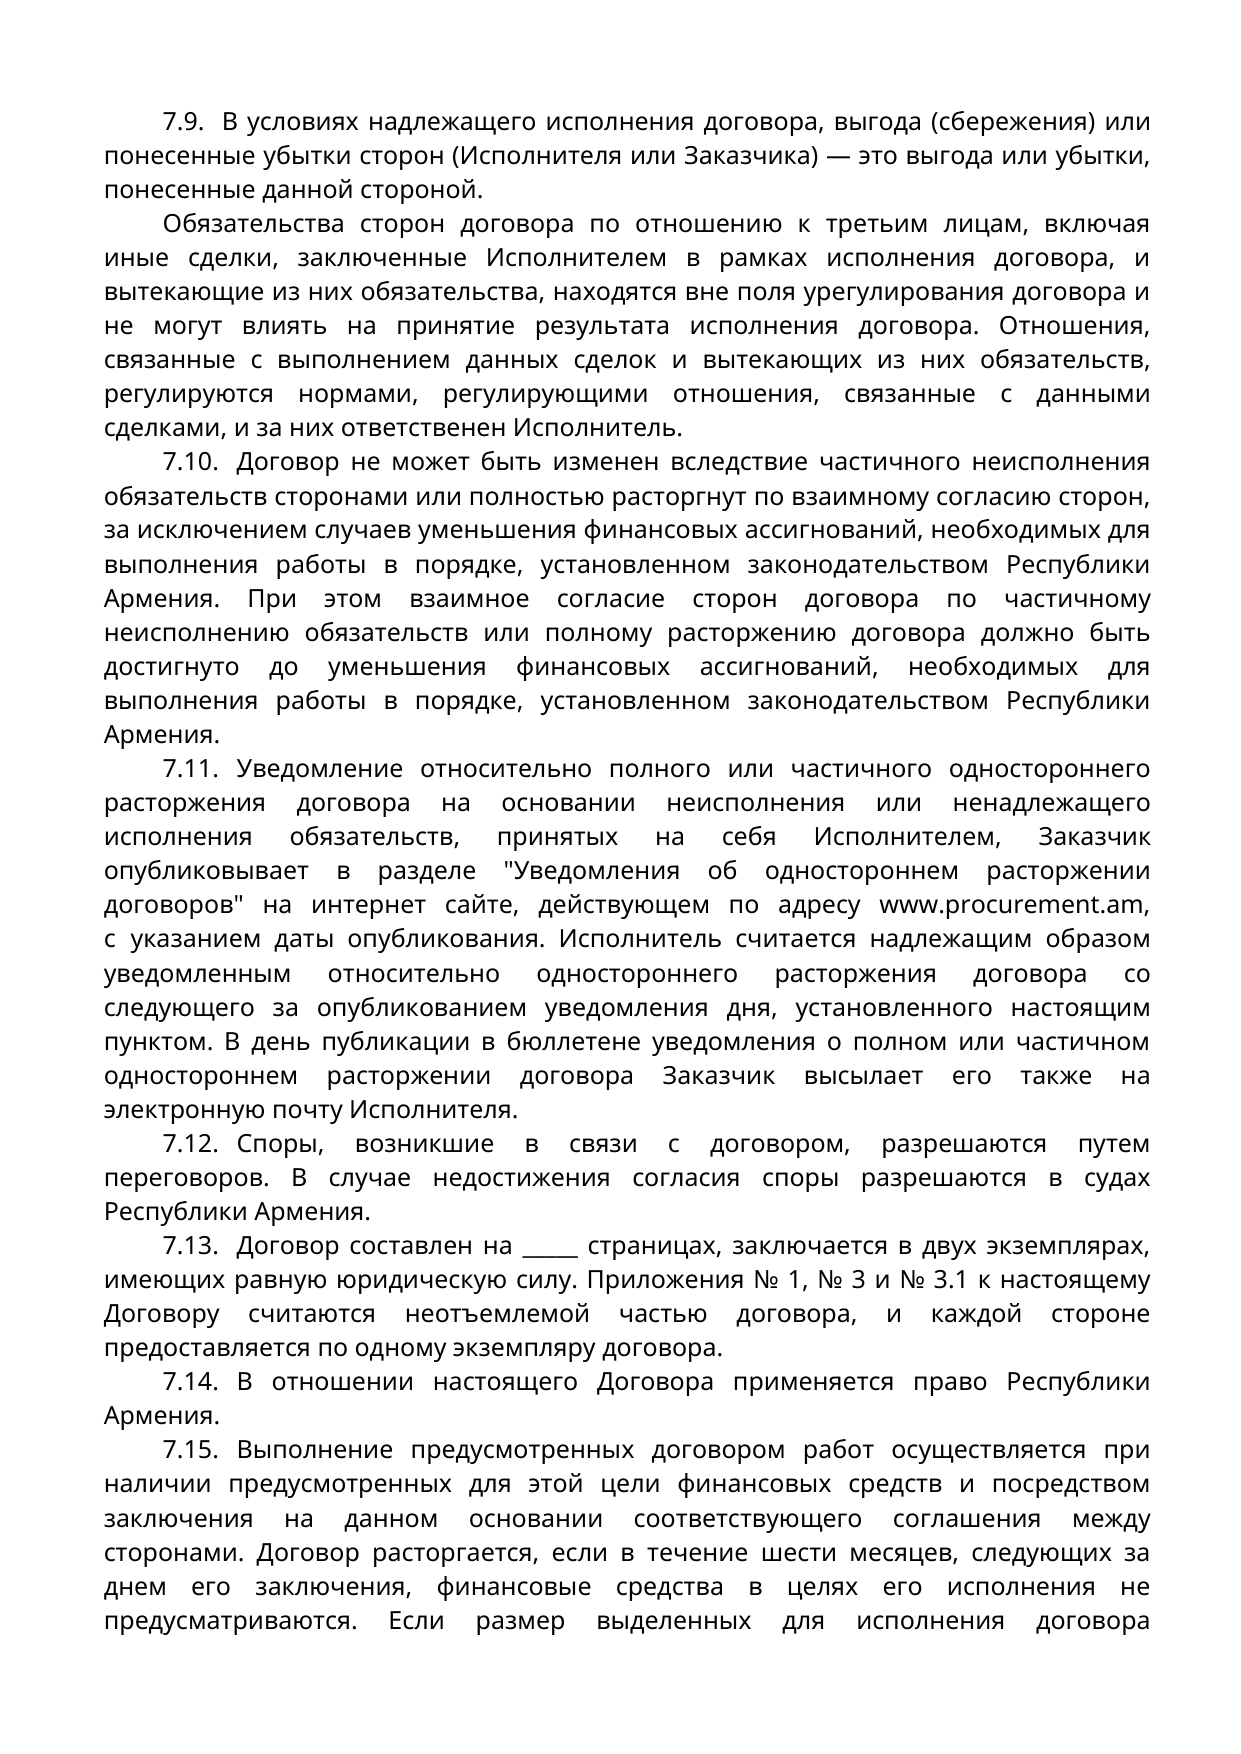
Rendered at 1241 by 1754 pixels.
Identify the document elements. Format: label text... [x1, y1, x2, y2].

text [103, 1432, 1152, 1636]
text 7.12. Споры, возникшие в связи с договором, разрешаются путем переговоров. В случае недостижения согласия споры разрешаются в судах Республики Армения. [103, 1126, 1152, 1228]
text 7.10. Договор не может быть изменен вследствие частичного неисполнения обязательств сторонами или полностью расторгнут по взаимному согласию сторон, за исключением случаев уменьшения финансовых ассигнований, необходимых для выполнения работы в порядке, установленном законодательством Республики Армения. При этом взаимное согласие сторон договора по частичному неисполнению обязательств или полному расторжению договора должно быть достигнуто до уменьшения финансовых ассигнований, необходимых для выполнения работы в порядке, установленном законодательством Республики Армения. [103, 444, 1152, 751]
text 7.11. Уведомление относительно полного или частичного одностороннего расторжения договора на основании неисполнения или ненадлежащего исполнения обязательств, принятых на себя Исполнителем, Заказчик опубликовывает в разделе "Уведомления об одностороннем расторжении договоров" на интернет сайте, действующем по адресу www.procurement.am, с указанием даты опубликования. Исполнитель считается надлежащим образом уведомленным относительно одностороннего расторжения договора со следующего за опубликованием уведомления дня, установленного настоящим пунктом. В день публикации в бюллетене уведомления о полном или частичном одностороннем расторжении договора Заказчик высылает его также на электронную почту Исполнителя. [103, 751, 1152, 1126]
text Обязательства сторон договора по отношению к третьим лицам, включая иные сделки, заключенные Исполнителем в рамках исполнения договора, и вытекающие из них обязательства, находятся вне поля урегулирования договора и не могут влиять на принятие результата исполнения договора. Отношения, связанные с выполнением данных сделок и вытекающих из них обязательств, регулируются нормами, регулирующими отношения, связанные с данными сделками, и за них ответственен Исполнитель. [103, 206, 1152, 444]
text 7.14. В отношении настоящего Договора применяется право Республики Армения. [103, 1364, 1152, 1432]
text 7.9. В условиях надлежащего исполнения договора, выгода (сбережения) или понесенные убытки сторон (Исполнителя или Заказчика) — это выгода или убытки, понесенные данной стороной. [103, 103, 1152, 206]
text 7.13. Договор составлен на _____ страницах, заключается в двух экземплярах, имеющих равную юридическую силу. Приложения № 1, № 3 и № 3.1 к настоящему Договору считаются неотъемлемой частью договора, и каждой стороне предоставляется по одному экземпляру договора. [103, 1228, 1152, 1364]
